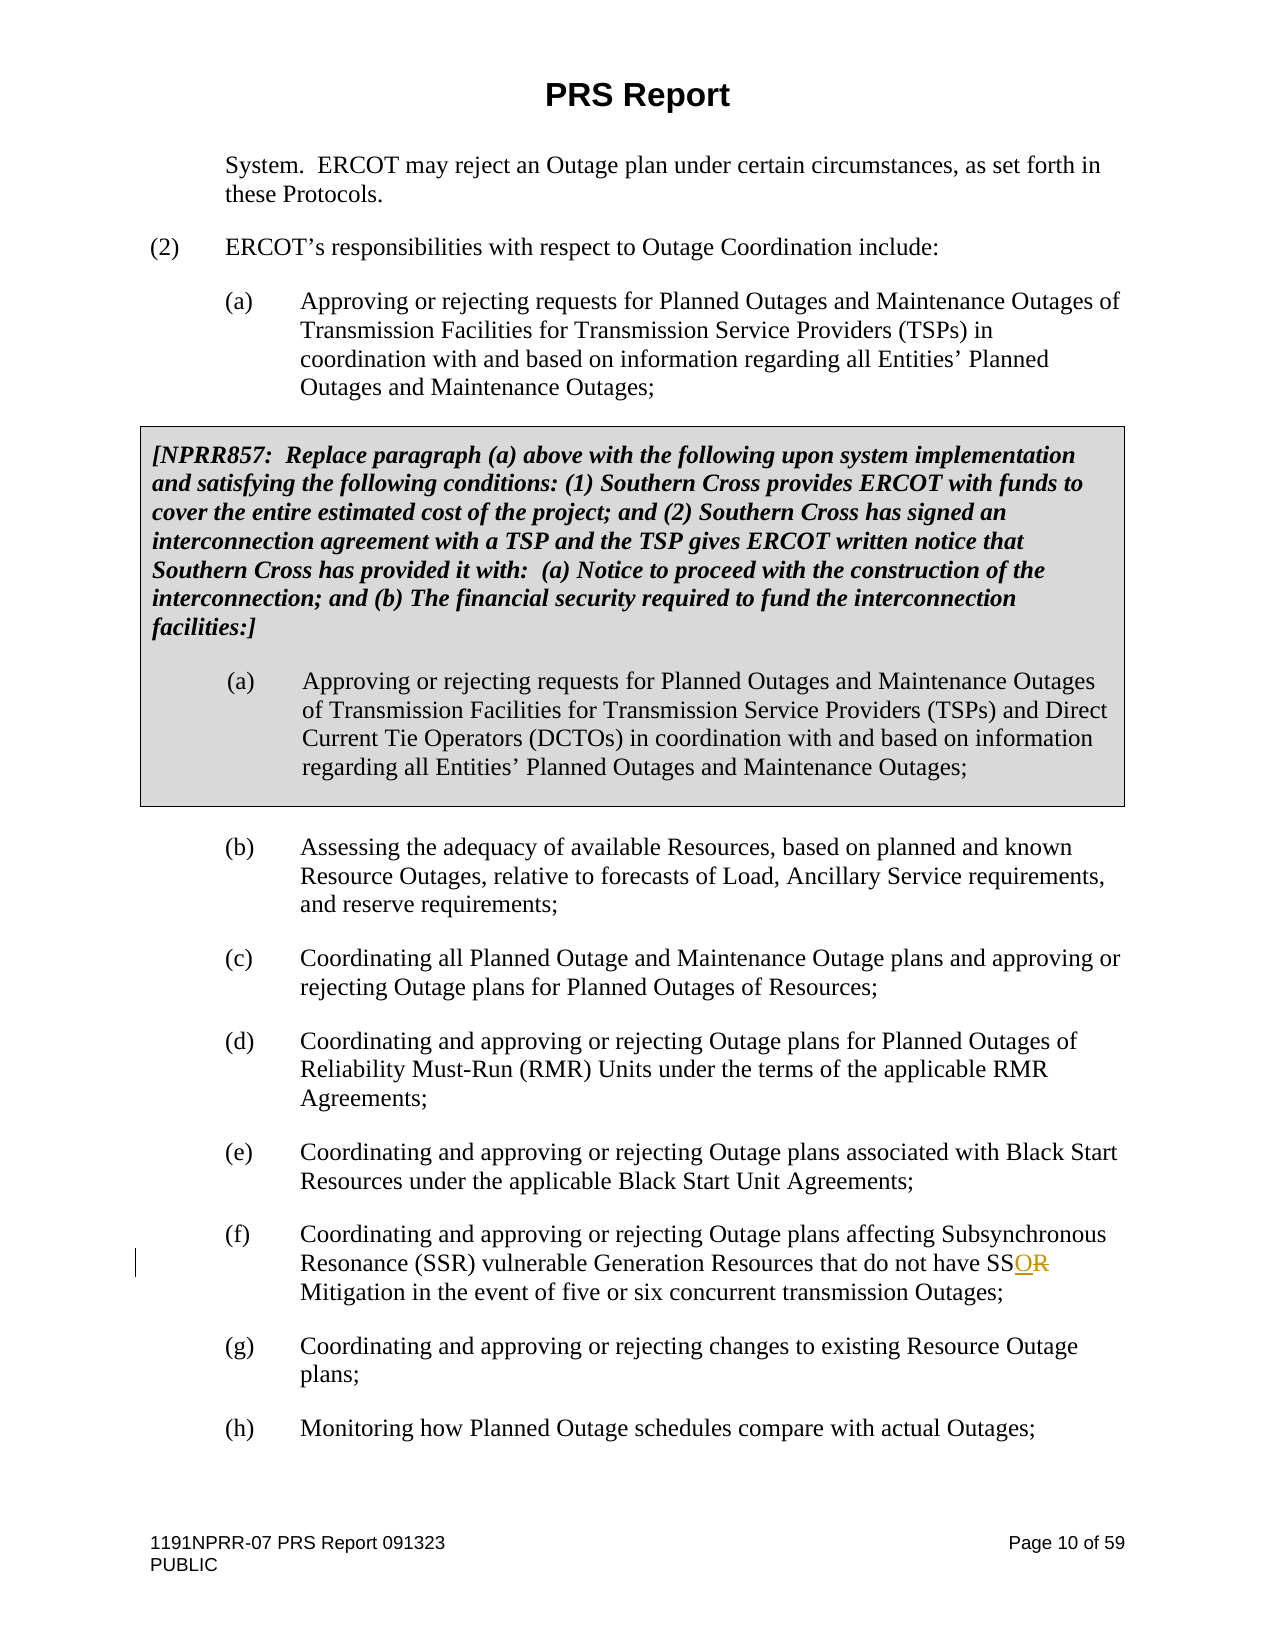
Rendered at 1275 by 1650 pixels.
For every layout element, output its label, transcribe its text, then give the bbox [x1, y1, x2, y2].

text (f) Coordinating and approving or rejecting Outage plans affecting Subsynchronous Resonance (SSR) vulnerable Generation Resources that do not have SS Mitigation in the event of five or six concurrent transmission Outages; [225, 1219, 1125, 1306]
text (g) Coordinating and approving or rejecting changes to existing Resource Outage plans; [225, 1331, 1125, 1388]
text (a) Approving or rejecting requests for Planned Outages and Maintenance Outages of Transmission Facilities for Transmission Service Providers (TSPs) in coordination with and based on information regarding all Entities’ Planned Outages and Maintenance Outages; [225, 286, 1125, 401]
text (c) Coordinating all Planned Outage and Maintenance Outage plans and approving or rejecting Outage plans for Planned Outages of Resources; [225, 943, 1125, 1001]
text (b) Assessing the adequacy of available Resources, based on planned and known Resource Outages, relative to forecasts of Load, Ancillary Service requirements, and reserve requirements; [225, 832, 1125, 918]
text (d) Coordinating and approving or rejecting Outage plans for Planned Outages of Reliability Must-Run (RMR) Units under the terms of the applicable RMR Agreements; [225, 1026, 1125, 1112]
text (2) ERCOT’s responsibilities with respect to Outage Coordination include: [150, 232, 1125, 261]
text (e) Coordinating and approving or rejecting Outage plans associated with Black Start Resources under the applicable Black Start Unit Agreements; [225, 1137, 1125, 1194]
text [150, 150, 1125, 207]
text (h) Monitoring how Planned Outage schedules compare with actual Outages; [225, 1413, 1125, 1442]
table_header [NPRR857: Replace paragraph (a) above with the following upon system implementation and satisfying the following conditions: (1) Southern Cross provides ERCOT with funds to cover the entire estimated cost of the project; and (2) Southern Cross has signed an interconnection agreement with a TSP and the TSP gives ERCOT written notice that Southern Cross has provided it with: (a) Notice to proceed with the construction of the interconnection; and (b) The financial security required to fund the interconnection facilities:] (a) Approving or rejecting requests for Planned Outages and Maintenance Outages of Transmission Facilities for Transmission Service Providers (TSPs) and Direct Current Tie Operators (DCTOs) in coordination with and based on information regarding all Entities’ Planned Outages and Maintenance Outages; [141, 427, 1124, 806]
